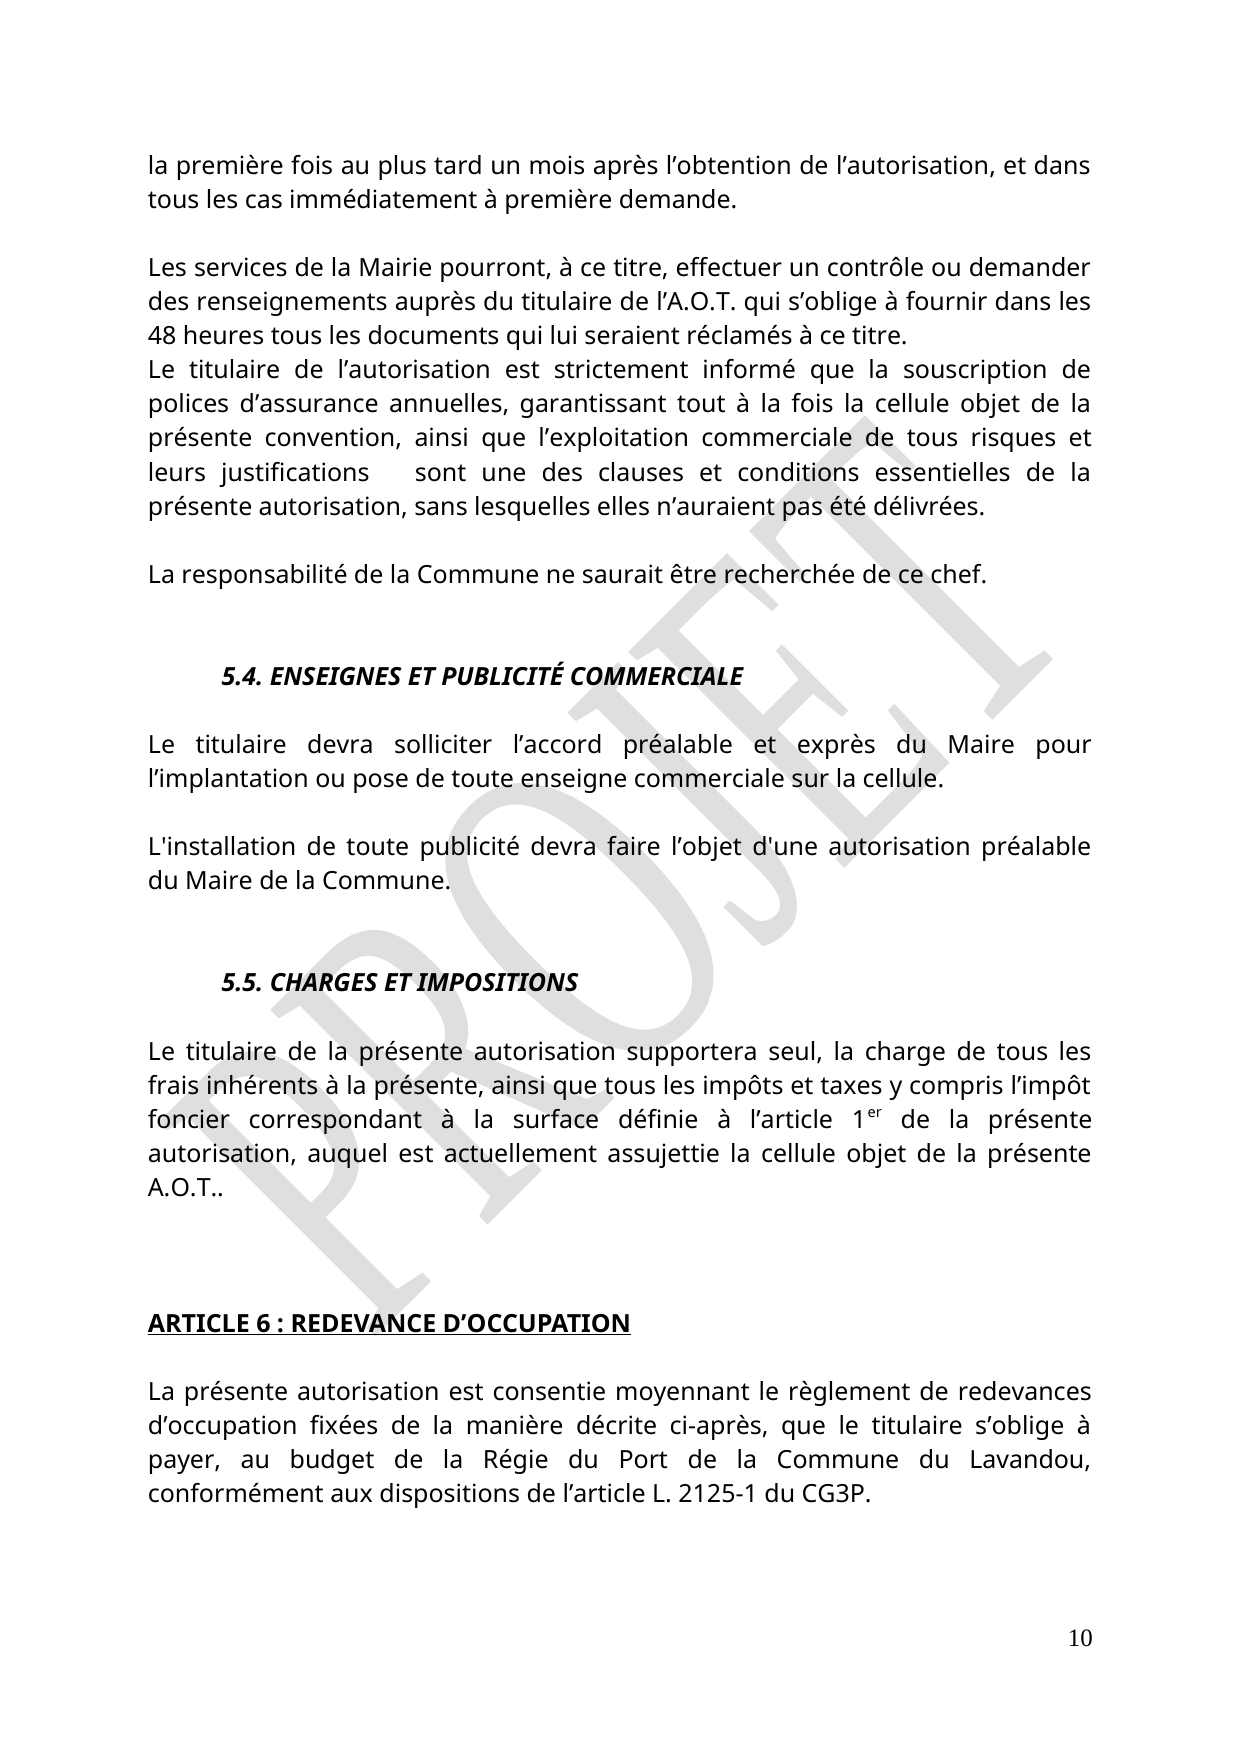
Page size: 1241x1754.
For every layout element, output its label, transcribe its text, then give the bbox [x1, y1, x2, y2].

subtitle 5.4. ENSEIGNES ET PUBLICITÉ COMMERCIALE [221, 658, 1093, 693]
subtitle ARTICLE 6 : REDEVANCE D’OCCUPATION [148, 1306, 1093, 1340]
text Les services de la Mairie pourront, à ce titre, effectuer un contrôle ou demander des renseignements auprès du titulaire de l’A.O.T. qui s’oblige à fournir dans les 48 heures tous les documents qui lui seraient réclamés à ce titre. [148, 250, 1093, 352]
text La présente autorisation est consentie moyennant le règlement de redevances d’occupation fixées de la manière décrite ci-après, que le titulaire s’oblige à payer, au budget de la Régie du Port de la Commune du Lavandou, conformément aux dispositions de l’article L. 2125-1 du CG3P. [148, 1374, 1093, 1510]
text Le titulaire de l’autorisation est strictement informé que la souscription de polices d’assurance annuelles, garantissant tout à la fois la cellule objet de la présente convention, ainsi que l’exploitation commerciale de tous risques et leurs justifications sont une des clauses et conditions essentielles de la présente autorisation, sans lesquelles elles n’auraient pas été délivrées. [148, 352, 1093, 522]
text La responsabilité de la Commune ne saurait être recherchée de ce chef. [148, 556, 1093, 590]
subtitle 5.5. CHARGES ET IMPOSITIONS [221, 965, 1093, 999]
text Le titulaire devra solliciter l’accord préalable et exprès du Maire pour l’implantation ou pose de toute enseigne commerciale sur la cellule. [148, 727, 1093, 795]
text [148, 148, 1093, 216]
text Le titulaire de la présente autorisation supportera seul, la charge de tous les frais inhérents à la présente, ainsi que tous les impôts et taxes y compris l’impôt foncier correspondant à la surface définie à l’article 1er de la présente autorisation, auquel est actuellement assujettie la cellule objet de la présente A.O.T.. [148, 1033, 1093, 1203]
text L'installation de toute publicité devra faire l’objet d'une autorisation préalable du Maire de la Commune. [148, 829, 1093, 897]
